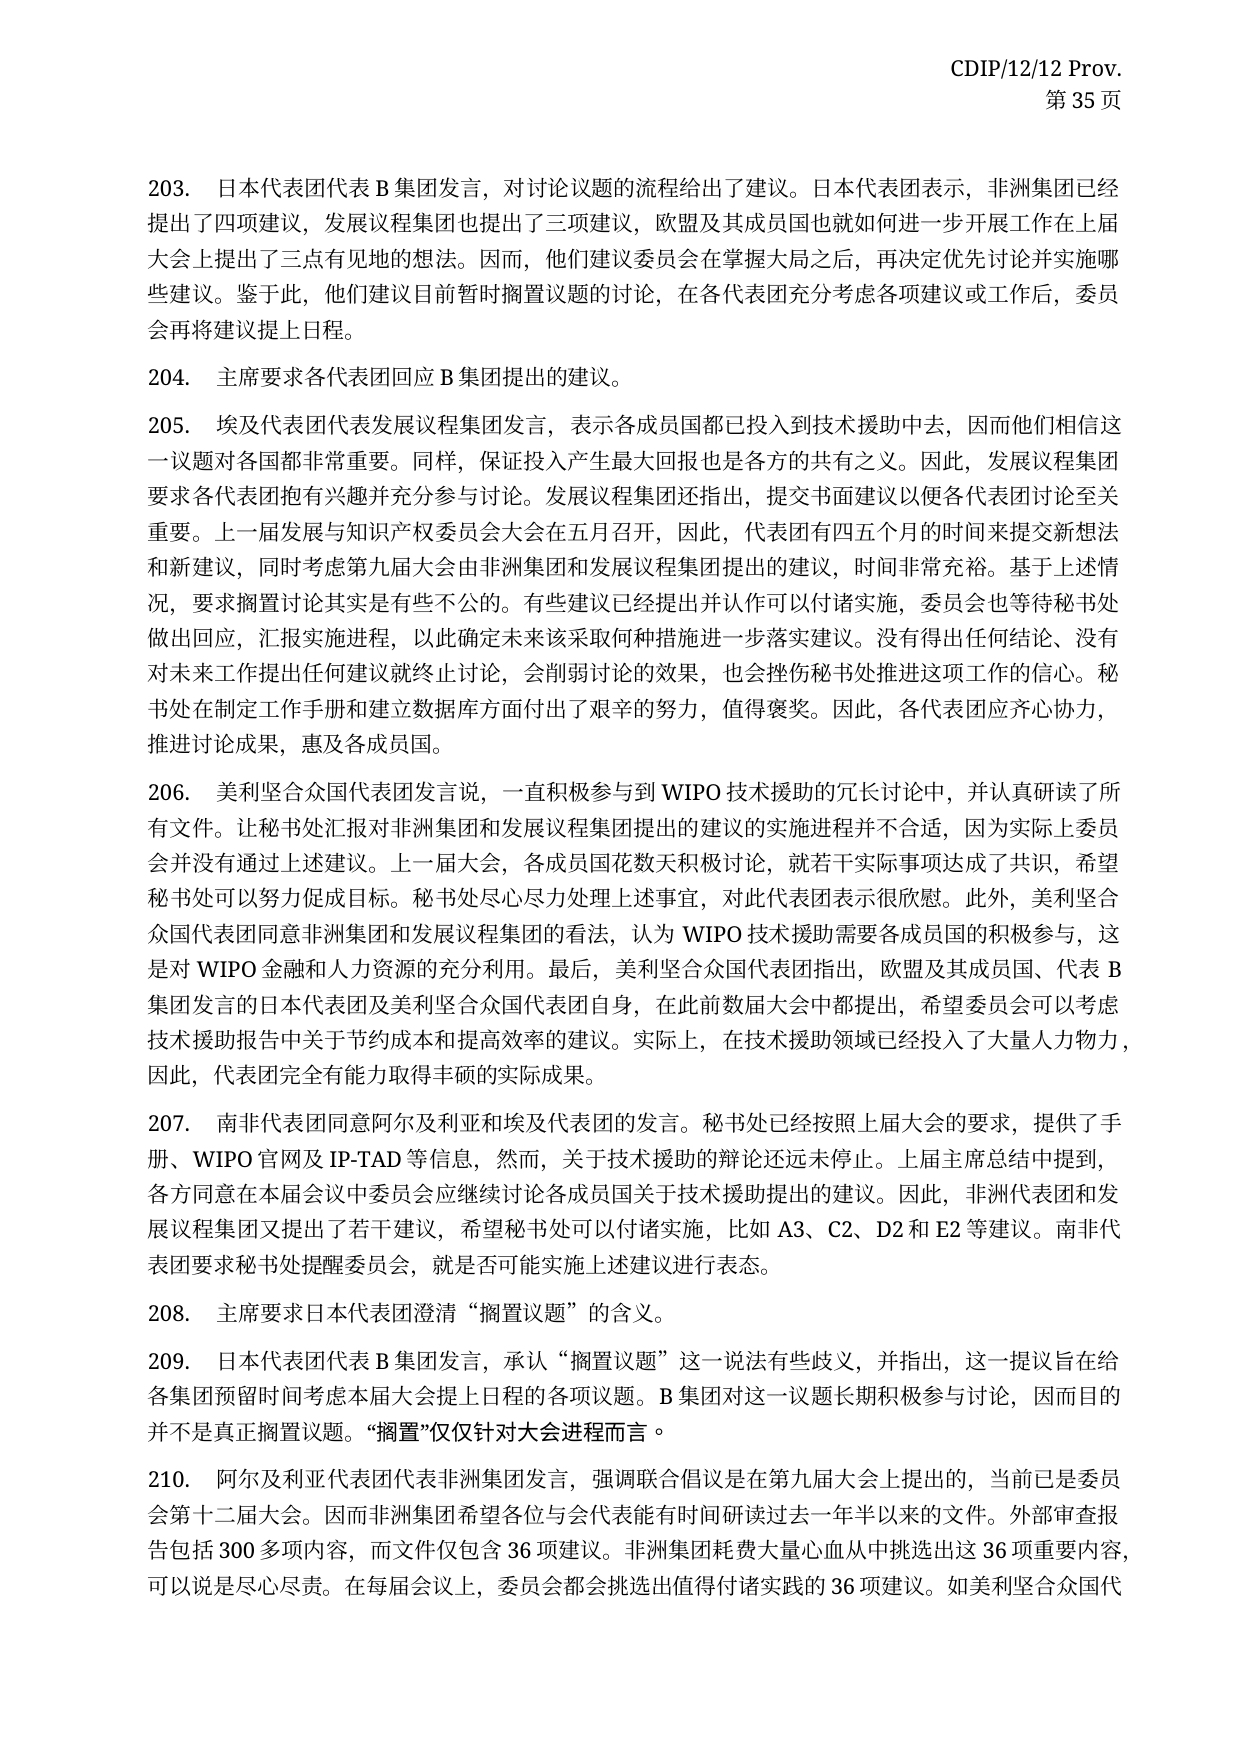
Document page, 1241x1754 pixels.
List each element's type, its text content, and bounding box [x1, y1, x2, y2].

list 埃及代表团代表发展议程集团发言，表示各成员国都已投入到技术援助中去，因而他们相信这一议题对各国都非常重要。同样，保证投入产生最大回报也是各方的共有之义。因此，发展议程集团要求各代表团抱有兴趣并充分参与讨论。发展议程集团还指出，提交书面建议以便各代表团讨论至关重要。上一届发展与知识产权委员会大会在五月召开，因此，代表团有四五个月的时间来提交新想法和新建议，同时考虑第九届大会由非洲集团和发展议程集团提出的建议，时间非常充裕。基于上述情况，要求搁置讨论其实是有些不公的。有些建议已经提出并认作可以付诸实施，委员会也等待秘书处做出回应，汇报实施进程，以此确定未来该采取何种措施进一步落实建议。没有得出任何结论、没有对未来工作提出任何建议就终止讨论，会削弱讨论的效果，也会挫伤秘书处推进这项工作的信心。秘书处在制定工作手册和建立数据库方面付出了艰辛的努力，值得褒奖。因此，各代表团应齐心协力，推进讨论成果，惠及各成员国。 [148, 405, 1122, 759]
list 南非代表团同意阿尔及利亚和埃及代表团的发言。秘书处已经按照上届大会的要求，提供了手册、WIPO官网及IP-TAD等信息，然而，关于技术援助的辩论还远未停止。上届主席总结中提到，各方同意在本届会议中委员会应继续讨论各成员国关于技术援助提出的建议。因此，非洲代表团和发展议程集团又提出了若干建议，希望秘书处可以付诸实施，比如A3、C2、D2和E2等建议。南非代表团要求秘书处提醒委员会，就是否可能实施上述建议进行表态。 [148, 1103, 1122, 1280]
list 日本代表团代表B集团发言，对讨论议题的流程给出了建议。日本代表团表示，非洲集团已经提出了四项建议，发展议程集团也提出了三项建议，欧盟及其成员国也就如何进一步开展工作在上届大会上提出了三点有见地的想法。因而，他们建议委员会在掌握大局之后，再决定优先讨论并实施哪些建议。鉴于此，他们建议目前暂时搁置议题的讨论，在各代表团充分考虑各项建议或工作后，委员会再将建议提上日程。 [148, 167, 1122, 344]
list 主席要求各代表团回应B集团提出的建议。 [148, 357, 1122, 392]
list 日本代表团代表B集团发言，承认“搁置议题”这一说法有些歧义，并指出，这一提议旨在给各集团预留时间考虑本届大会提上日程的各项议题。B集团对这一议题长期积极参与讨论，因而目的并不是真正搁置议题。“搁置”仅仅针对大会进程而言。 [148, 1340, 1122, 1446]
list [148, 1459, 1122, 1601]
list 主席要求日本代表团澄清“搁置议题”的含义。 [148, 1292, 1122, 1328]
list 美利坚合众国代表团发言说，一直积极参与到WIPO技术援助的冗长讨论中，并认真研读了所有文件。让秘书处汇报对非洲集团和发展议程集团提出的建议的实施进程并不合适，因为实际上委员会并没有通过上述建议。上一届大会，各成员国花数天积极讨论，就若干实际事项达成了共识，希望秘书处可以努力促成目标。秘书处尽心尽力处理上述事宜，对此代表团表示很欣慰。此外，美利坚合众国代表团同意非洲集团和发展议程集团的看法，认为WIPO技术援助需要各成员国的积极参与，这是对WIPO金融和人力资源的充分利用。最后，美利坚合众国代表团指出，欧盟及其成员国、代表B集团发言的日本代表团及美利坚合众国代表团自身，在此前数届大会中都提出，希望委员会可以考虑技术援助报告中关于节约成本和提高效率的建议。实际上，在技术援助领域已经投入了大量人力物力，因此，代表团完全有能力取得丰硕的实际成果。 [148, 771, 1122, 1090]
